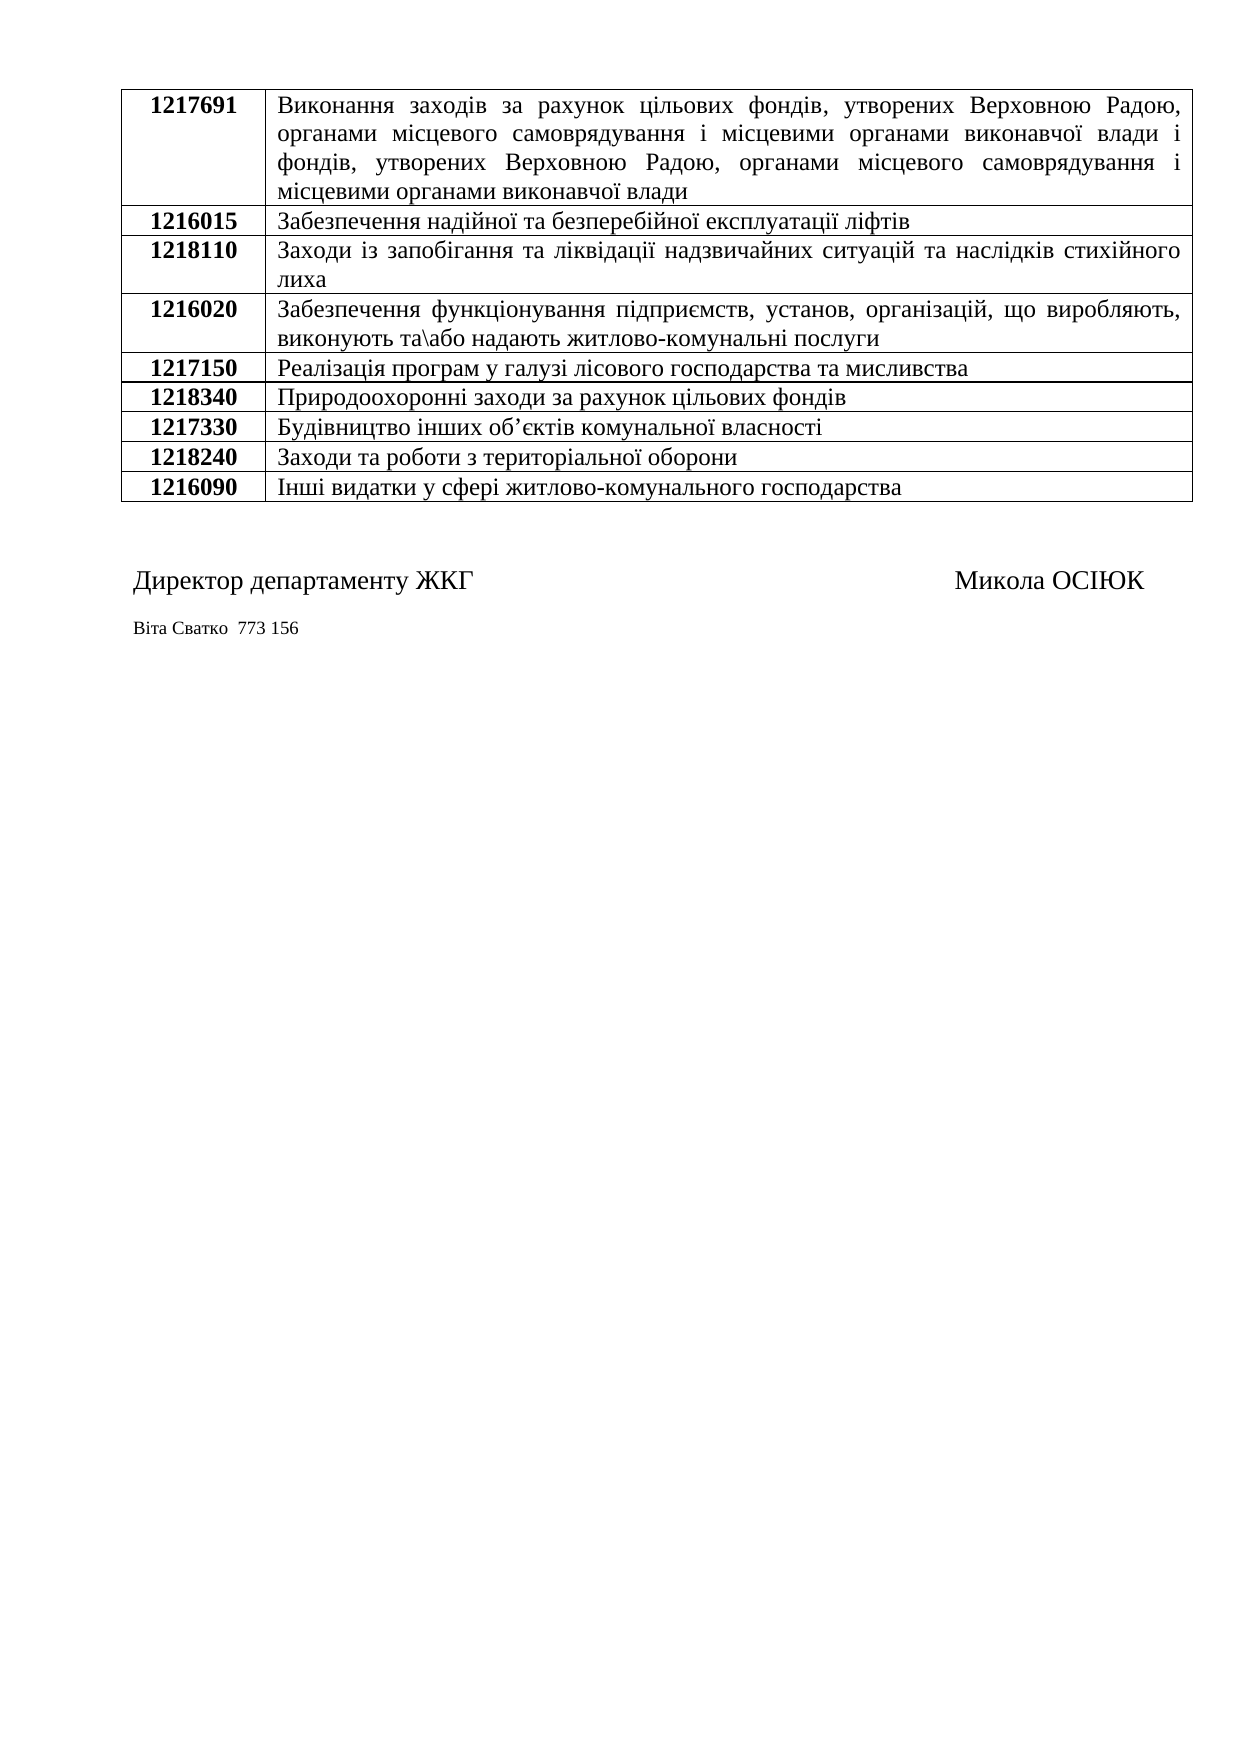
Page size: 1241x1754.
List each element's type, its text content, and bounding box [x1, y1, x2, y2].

table_cell 1216020 [122, 294, 265, 352]
table_cell Природоохоронні заходи за рахунок цільових фондів [266, 383, 1192, 411]
table_cell Виконання заходів за рахунок цільових фондів, утворених Верховною Радою, органами місцевого самоврядування і місцевими органами виконавчої влади і фондів, утворених Верховною Радою, органами місцевого самоврядування і місцевими органами виконавчої влади [266, 90, 1192, 205]
table_cell Заходи із запобігання та ліквідації надзвичайних ситуацій та наслідків стихійного лиха [266, 236, 1192, 293]
table_cell Реалізація програм у галузі лісового господарства та мисливства [266, 353, 1192, 381]
table_cell 1218110 [122, 236, 265, 293]
table_cell 1217691 [122, 90, 265, 205]
table_cell Інші видатки у сфері житлово-комунального господарства [266, 472, 1192, 501]
table_cell Забезпечення функціонування підприємств, установ, організацій, що виробляють, виконують та\або надають житлово-комунальні послуги [266, 294, 1192, 352]
table_cell 1217330 [122, 412, 265, 441]
table_cell 1217150 [122, 353, 265, 381]
table_cell 1218340 [122, 383, 265, 411]
table_cell Будівництво інших об’єктів комунальної власності [266, 412, 1192, 441]
table_cell 1216090 [122, 472, 265, 501]
table_cell 1218240 [122, 442, 265, 471]
text Віта Сватко 773 156 [133, 617, 1181, 638]
table_cell Забезпечення надійної та безперебійної експлуатації ліфтів [266, 206, 1192, 234]
text Директор департаменту ЖКГ Микола ОСІЮК [133, 564, 1181, 595]
table_cell Заходи та роботи з територіальної оборони [266, 442, 1192, 471]
table_cell 1216015 [122, 206, 265, 234]
